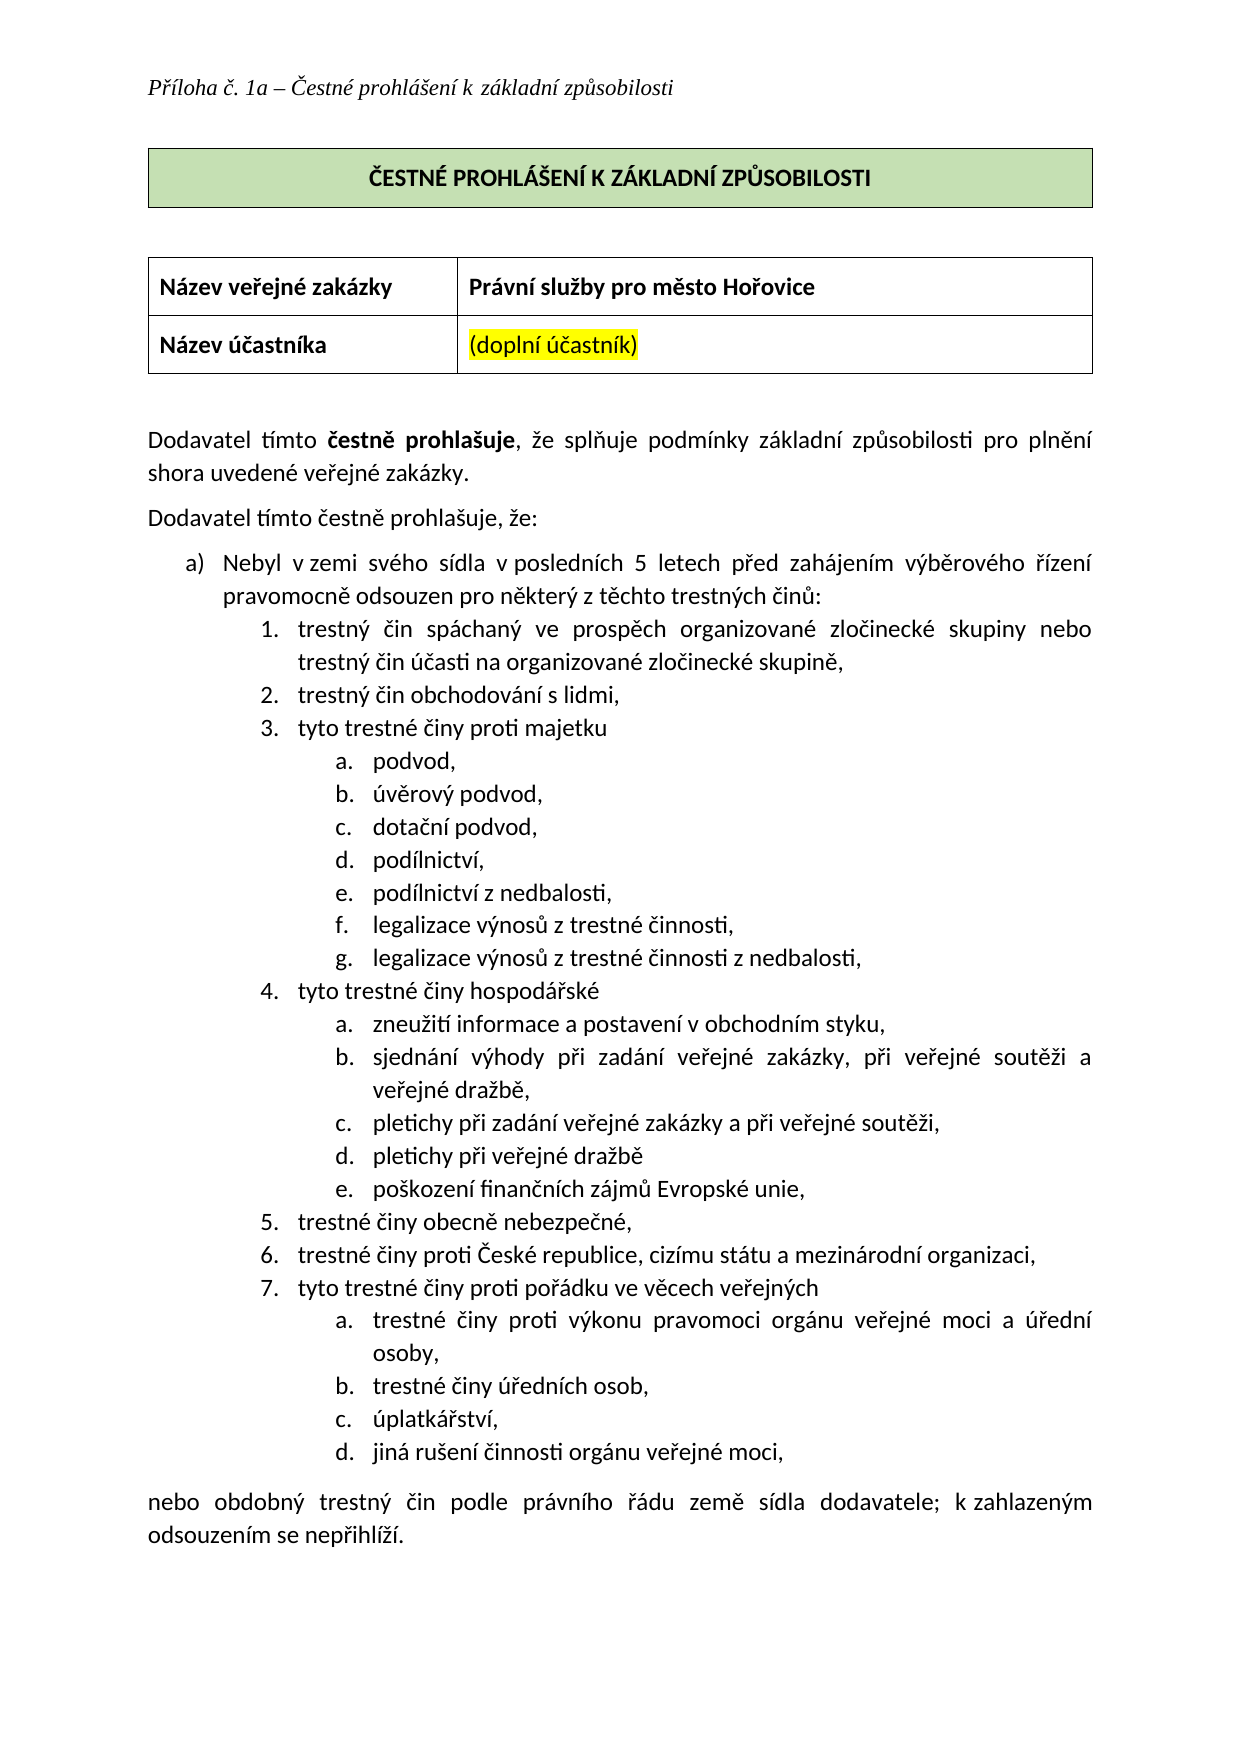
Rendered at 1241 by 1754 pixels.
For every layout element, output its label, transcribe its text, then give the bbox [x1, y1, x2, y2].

table_header Právní služby pro město Hořovice [458, 258, 1092, 315]
table_cell (doplní účastník) [458, 316, 1092, 373]
list pletichy při zadání veřejné zakázky a při veřejné soutěži, [335, 1107, 1093, 1138]
list Nebyl v zemi svého sídla v posledních 5 letech před zahájením výběrového řízení pravomocně odsouzen pro některý z těchto trestných činů: [185, 547, 1093, 611]
list legalizace výnosů z trestné činnosti, [335, 909, 1093, 940]
list trestný čin obchodování s lidmi, [260, 679, 1093, 710]
list jiná rušení činnosti orgánu veřejné moci, [335, 1436, 1093, 1467]
list trestné činy proti České republice, cizímu státu a mezinárodní organizaci, [260, 1239, 1093, 1269]
list tyto trestné činy hospodářské [260, 975, 1093, 1006]
list úplatkářství, [335, 1403, 1093, 1434]
list podílnictví, [335, 844, 1093, 874]
list podvod, [335, 745, 1093, 776]
list tyto trestné činy proti majetku [260, 712, 1093, 743]
table_header Název veřejné zakázky [149, 258, 457, 315]
list trestný čin spáchaný ve prospěch organizované zločinecké skupiny nebo trestný čin účasti na organizované zločinecké skupině, [260, 613, 1093, 677]
list zneužití informace a postavení v obchodním styku, [335, 1008, 1093, 1039]
text nebo obdobný trestný čin podle právního řádu země sídla dodavatele; k zahlazeným odsouzením se nepřihlíží. [148, 1486, 1093, 1549]
list podílnictví z nedbalosti, [335, 877, 1093, 907]
list úvěrový podvod, [335, 778, 1093, 808]
list trestné činy obecně nebezpečné, [260, 1206, 1093, 1236]
list sjednání výhody při zadání veřejné zakázky, při veřejné soutěži a veřejné dražbě, [335, 1041, 1093, 1105]
list dotační podvod, [335, 811, 1093, 841]
list legalizace výnosů z trestné činnosti z nedbalosti, [335, 942, 1093, 973]
list poškození finančních zájmů Evropské unie, [335, 1173, 1093, 1203]
list pletichy při veřejné dražbě [335, 1140, 1093, 1171]
text Dodavatel tímto čestně prohlašuje, že: [148, 502, 1093, 533]
table_cell Název účastníka [149, 316, 457, 373]
list tyto trestné činy proti pořádku ve věcech veřejných [260, 1272, 1093, 1302]
table_header ČESTNÉ PROHLÁŠENÍ K ZÁKLADNÍ ZPŮSOBILOSTI [149, 149, 1092, 207]
list trestné činy proti výkonu pravomoci orgánu veřejné moci a úřední osoby, [335, 1304, 1093, 1368]
list trestné činy úředních osob, [335, 1370, 1093, 1401]
text Dodavatel tímto čestně prohlašuje, že splňuje podmínky základní způsobilosti pro plnění shora uvedené veřejné zakázky. [148, 424, 1093, 487]
